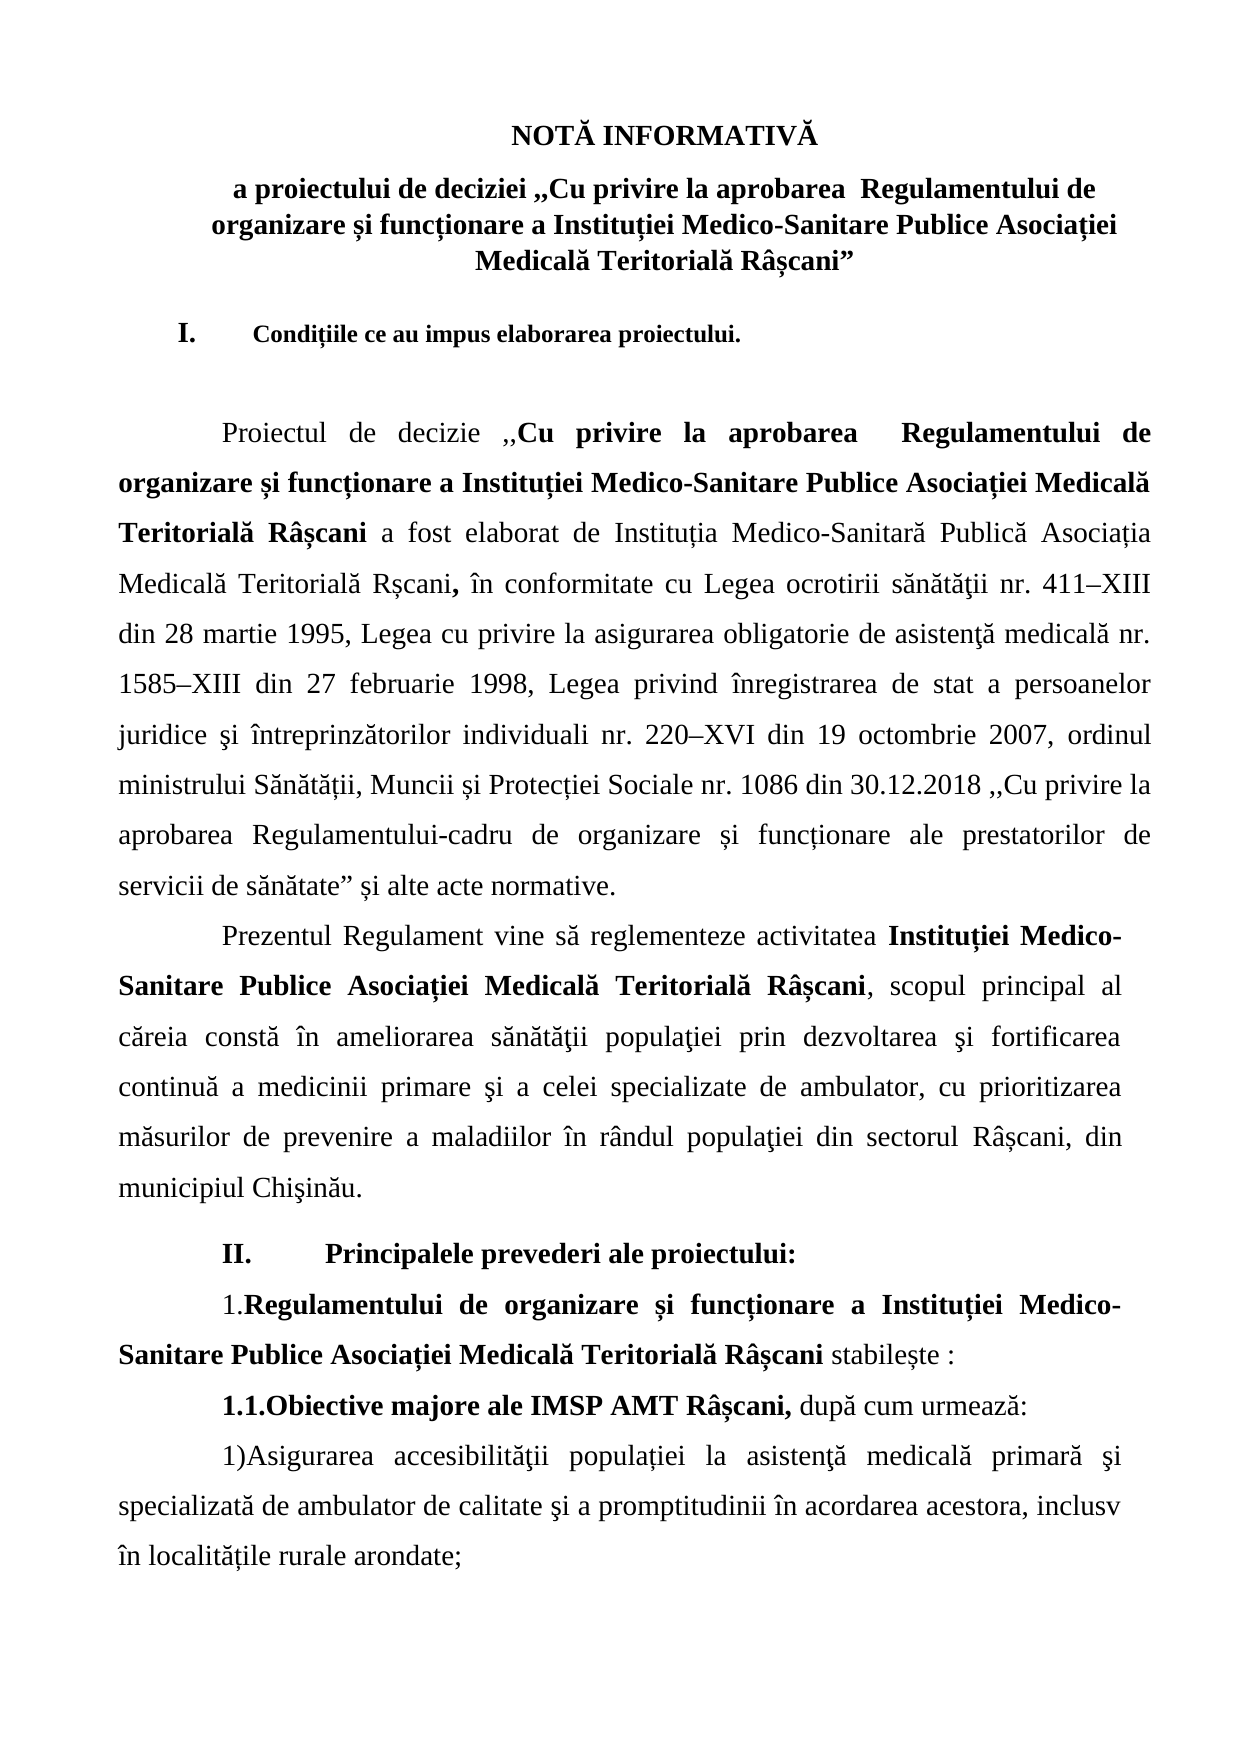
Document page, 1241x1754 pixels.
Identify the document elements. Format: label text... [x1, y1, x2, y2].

text Prezentul Regulament vine să reglementeze activitatea Instituției Medico-Sanitare Publice Asociației Medicală Teritorială Râșcani, scopul principal al căreia constă în ameliorarea sănătăţii populaţiei prin dezvoltarea şi fortificarea continuă a medicinii primare şi a celei specializate de ambulator, cu prioritizarea măsurilor de prevenire a maladiilor în rândul populaţiei din sectorul Râșcani, din municipiul Chişinău. [118, 918, 1122, 1203]
text NOTĂ INFORMATIVĂ [177, 118, 1152, 152]
list Obiective majore ale IMSP AMT Râșcani, după cum urmează: [118, 1388, 1122, 1421]
list Asigurarea accesibilităţii populației la asistenţă medicală primară şi specializată de ambulator de calitate şi a promptitudinii în acordarea acestora, inclusv în localitățile rurale arondate; [118, 1438, 1122, 1572]
text Proiectul de decizie ,,Cu privire la aprobarea Regulamentului de organizare și funcționare a Instituției Medico-Sanitare Publice Asociației Medicală Teritorială Râșcani a fost elaborat de Instituția Medico-Sanitară Publică Asociația Medicală Teritorială Rșcani, în conformitate cu Legea ocrotirii sănătăţii nr. 411–XIII din 28 martie 1995, Legea cu privire la asigurarea obligatorie de asistenţă medicală nr. 1585–XIII din 27 februarie 1998, Legea privind înregistrarea de stat a persoanelor juridice şi întreprinzătorilor individuali nr. 220–XVI din 19 octombrie 2007, ordinul ministrului Sănătății, Muncii și Protecției Sociale nr. 1086 din 30.12.2018 ,,Cu privire la aprobarea Regulamentului-cadru de organizare și funcționare ale prestatorilor de servicii de sănătate” și alte acte normative. [118, 415, 1152, 901]
list Condițiile ce au impus elaborarea proiectului. [177, 316, 1152, 349]
list Principalele prevederi ale proiectului: [118, 1237, 1122, 1270]
list Regulamentului de organizare și funcționare a Instituției Medico-Sanitare Publice Asociației Medicală Teritorială Râșcani stabilește : [118, 1287, 1122, 1371]
text a proiectului de deciziei ,,Cu privire la aprobarea Regulamentului de organizare și funcționare a Instituției Medico-Sanitare Publice Asociației Medicală Teritorială Râșcani” [177, 171, 1152, 277]
